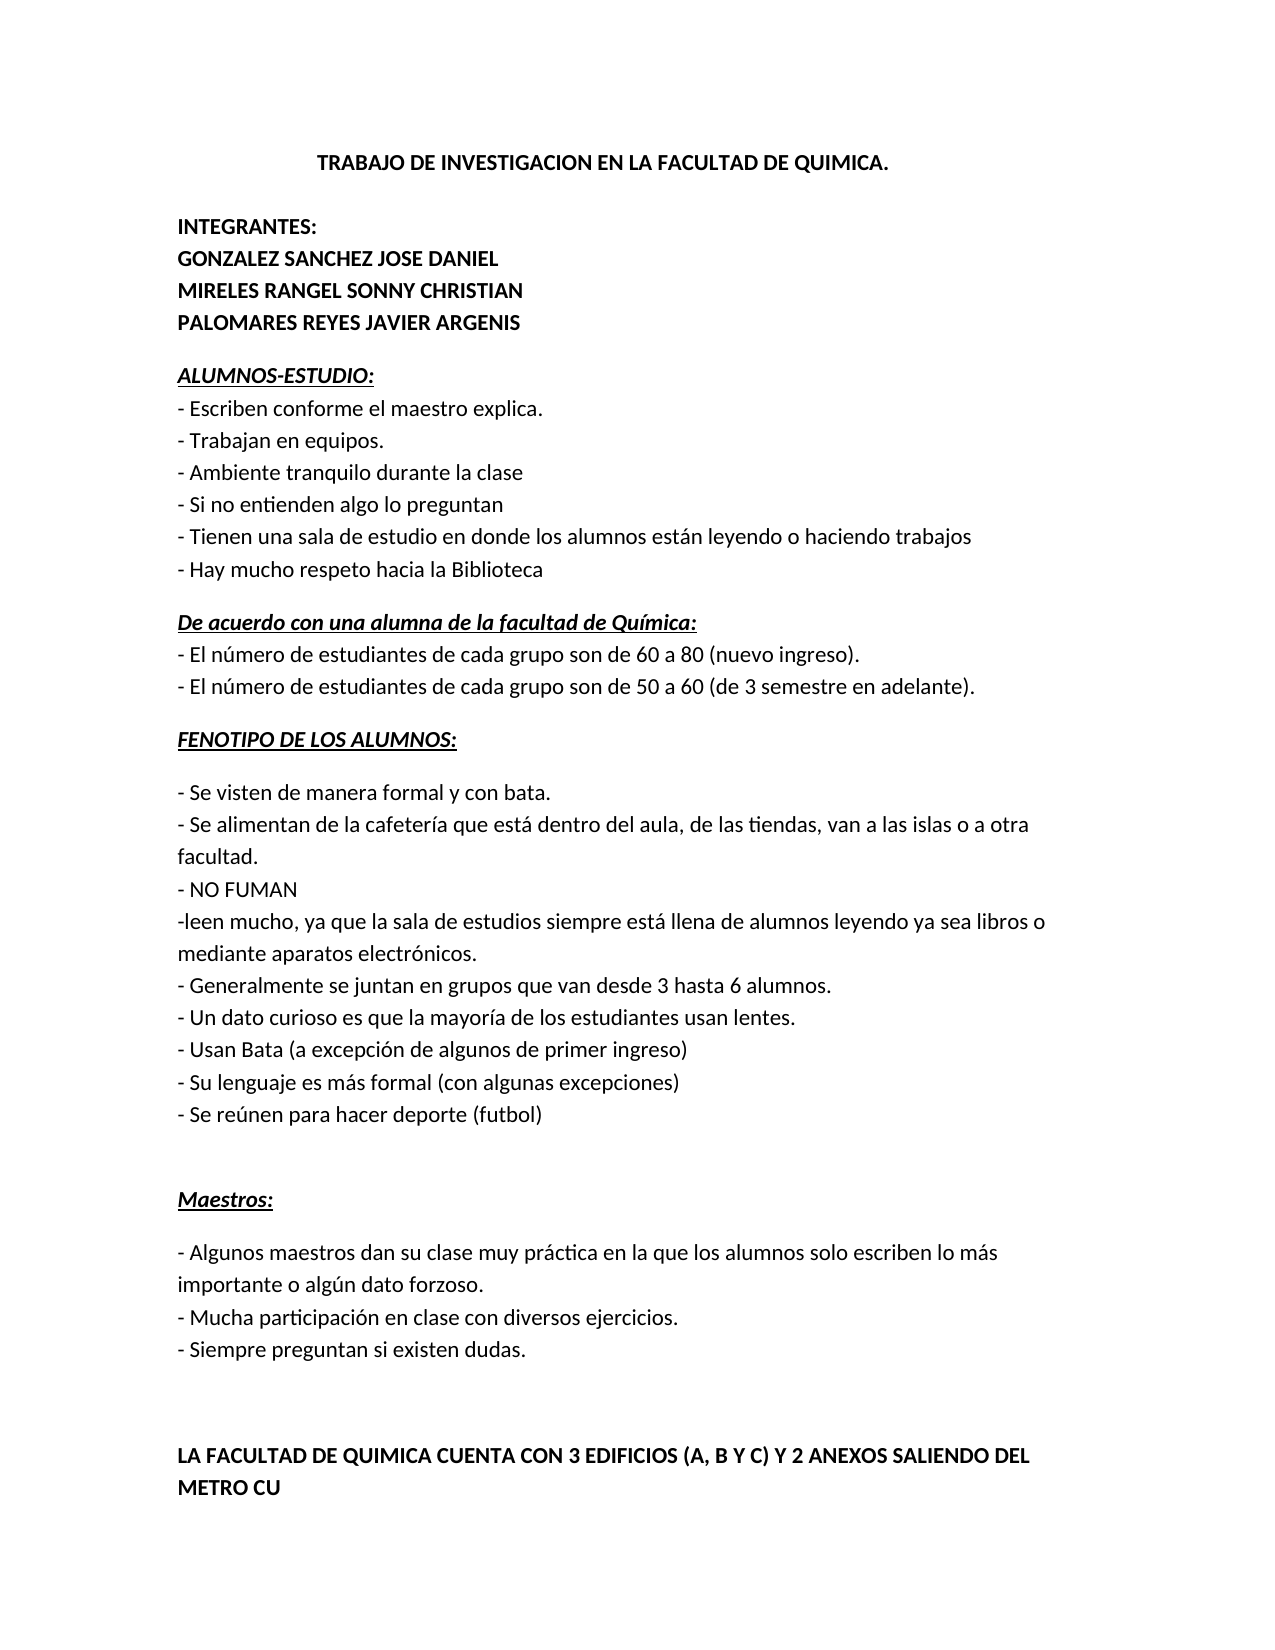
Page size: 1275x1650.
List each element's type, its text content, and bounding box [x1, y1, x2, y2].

text Maestros: [177, 1185, 1098, 1213]
text ALUMNOS-ESTUDIO: - Escriben conforme el maestro explica. - Trabajan en equipos. - Ambiente tranquilo durante la clase - Si no entienden algo lo preguntan - Tienen una sala de estudio en donde los alumnos están leyendo o haciendo trabajos - Hay mucho respeto hacia la Biblioteca [177, 362, 1098, 583]
text FENOTIPO DE LOS ALUMNOS: [177, 725, 1098, 753]
text De acuerdo con una alumna de la facultad de Química: - El número de estudiantes de cada grupo son de 60 a 80 (nuevo ingreso). - El número de estudiantes de cada grupo son de 50 a 60 (de 3 semestre en adelante). [177, 608, 1098, 700]
text LA FACULTAD DE QUIMICA CUENTA CON 3 EDIFICIOS (A, B Y C) Y 2 ANEXOS SALIENDO DEL METRO CU [177, 1441, 1098, 1501]
text TRABAJO DE INVESTIGACION EN LA FACULTAD DE QUIMICA. INTEGRANTES: GONZALEZ SANCHEZ JOSE DANIEL MIRELES RANGEL SONNY CHRISTIAN PALOMARES REYES JAVIER ARGENIS [177, 148, 1098, 337]
text - Se visten de manera formal y con bata. - Se alimentan de la cafetería que está dentro del aula, de las tiendas, van a las islas o a otra facultad. - NO FUMAN -leen mucho, ya que la sala de estudios siempre está llena de alumnos leyendo ya sea libros o mediante aparatos electrónicos. - Generalmente se juntan en grupos que van desde 3 hasta 6 alumnos. - Un dato curioso es que la mayoría de los estudiantes usan lentes. - Usan Bata (a excepción de algunos de primer ingreso) - Su lenguaje es más formal (con algunas excepciones) - Se reúnen para hacer deporte (futbol) [177, 778, 1098, 1160]
text - Algunos maestros dan su clase muy práctica en la que los alumnos solo escriben lo más importante o algún dato forzoso. - Mucha participación en clase con diversos ejercicios. - Siempre preguntan si existen dudas. [177, 1238, 1098, 1363]
